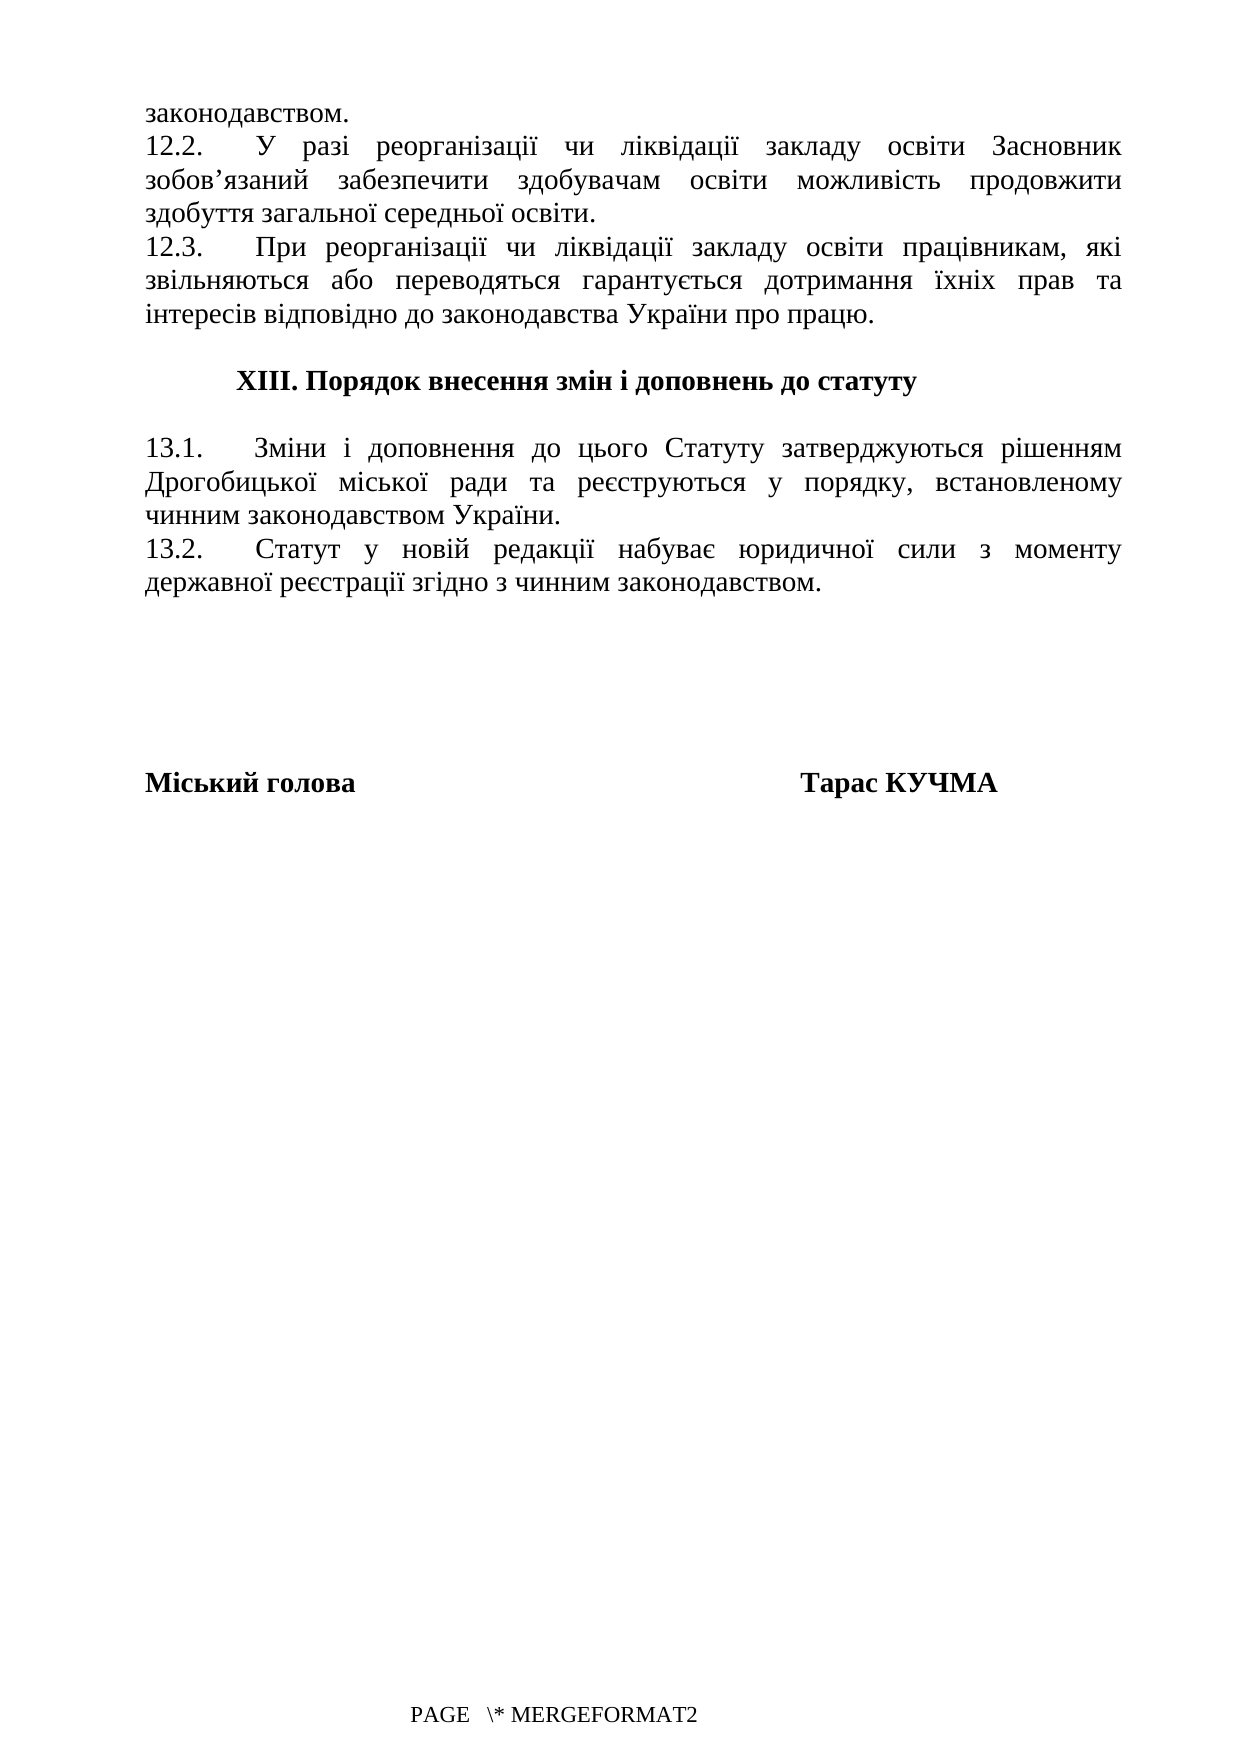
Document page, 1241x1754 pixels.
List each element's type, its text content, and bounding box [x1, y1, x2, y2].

text 13.2. Статут у новій редакції набуває юридичної сили з моменту державної реєстрації згідно з чинним законодавством. [145, 531, 1123, 598]
text Міський голова Тарас КУЧМА [145, 766, 1123, 799]
text 13.1. Зміни і доповнення до цього Статуту затверджуються рішенням Дрогобицької міської ради та реєструються у порядку, встановленому чинним законодавством України. [145, 430, 1123, 531]
text 12.2. У разі реорганізації чи ліквідації закладу освіти Засновник зобов’язаний забезпечити здобувачам освіти можливість продовжити здобуття загальної середньої освіти. [145, 128, 1123, 229]
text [145, 95, 1123, 128]
text 12.3. При реорганізації чи ліквідації закладу освіти працівникам, які звільняються або переводяться гарантується дотримання їхніх прав та інтересів відповідно до законодавства України про працю. [145, 229, 1123, 329]
text ХІII. Порядок внесення змін і доповнень до статуту [30, 363, 1123, 397]
